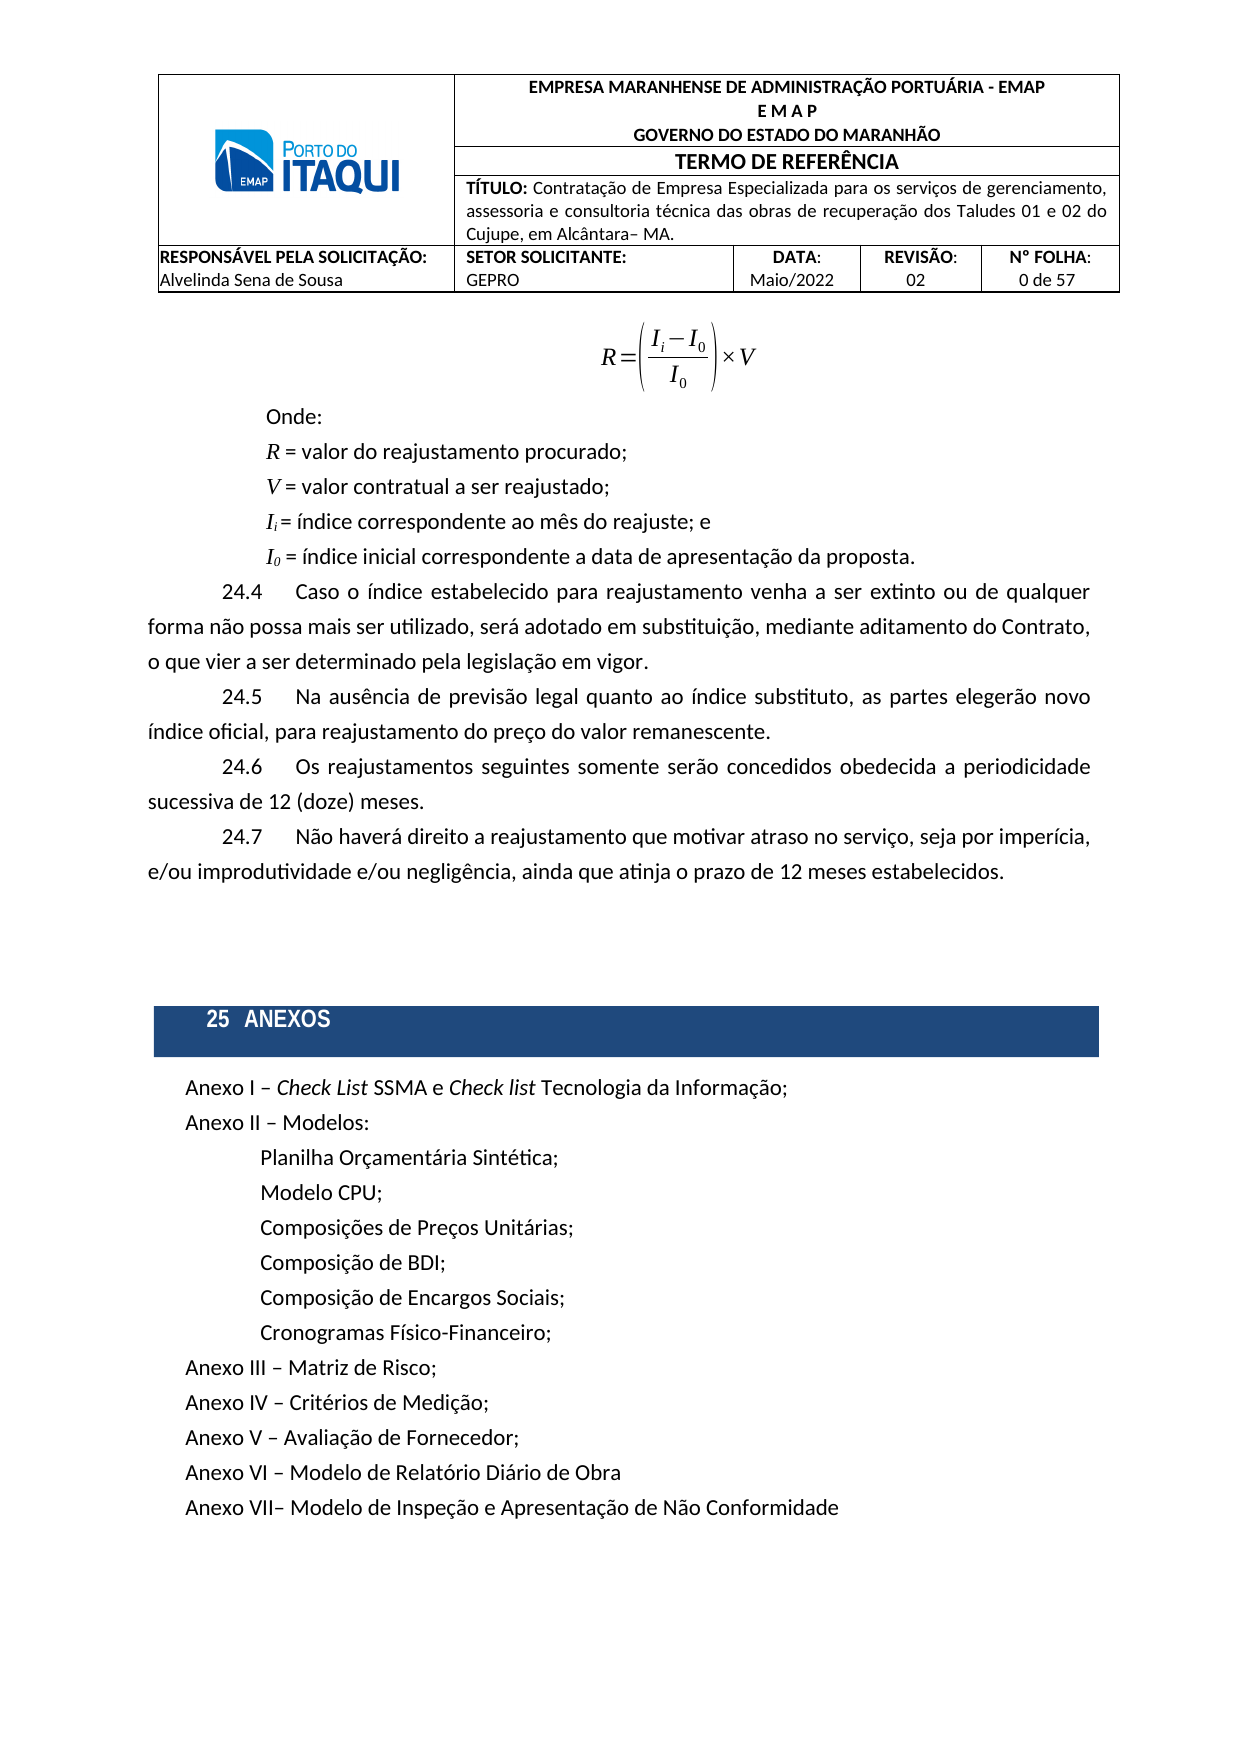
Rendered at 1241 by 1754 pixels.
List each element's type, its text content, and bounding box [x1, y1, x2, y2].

text Composição de Encargos Sociais; [260, 1283, 1092, 1311]
text Composições de Preços Unitárias; [260, 1213, 1092, 1241]
list Na ausência de previsão legal quanto ao índice substituto, as partes elegerão novo índice oficial, para reajustamento do preço do valor remanescente. [148, 682, 1092, 745]
text Planilha Orçamentária Sintética; [260, 1143, 1092, 1171]
text Anexo II – Modelos: [185, 1108, 1092, 1136]
list Não haverá direito a reajustamento que motivar atraso no serviço, seja por imperícia, e/ou improdutividade e/ou negligência, ainda que atinja o prazo de 12 meses estabelecidos. [148, 822, 1092, 885]
text V = valor contratual a ser reajustado; [148, 472, 1092, 500]
list Os reajustamentos seguintes somente serão concedidos obedecida a periodicidade sucessiva de 12 (doze) meses. [148, 752, 1092, 815]
text Composição de BDI; [260, 1248, 1092, 1276]
text Onde: [148, 402, 1092, 430]
text Anexo III – Matriz de Risco; [185, 1353, 1092, 1381]
text Anexo VII– Modelo de Inspeção e Apresentação de Não Conformidade [185, 1493, 1092, 1521]
text Cronogramas Físico-Financeiro; [260, 1318, 1092, 1346]
text Anexo VI – Modelo de Relatório Diário de Obra [185, 1458, 1092, 1486]
text Anexo I – Check List SSMA e Check list Tecnologia da Informação; [185, 1073, 1092, 1101]
text Modelo CPU; [260, 1178, 1092, 1206]
text Anexo V – Avaliação de Fornecedor; [185, 1423, 1092, 1451]
text Anexo IV – Critérios de Medição; [185, 1388, 1092, 1416]
text R = valor do reajustamento procurado; [148, 437, 1092, 465]
picture [209, 121, 405, 198]
text I0 = índice inicial correspondente a data de apresentação da proposta. [148, 542, 1092, 570]
list Caso o índice estabelecido para reajustamento venha a ser extinto ou de qualquer forma não possa mais ser utilizado, será adotado em substituição, mediante aditamento do Contrato, o que vier a ser determinado pela legislação em vigor. [148, 577, 1092, 675]
text Ii = índice correspondente ao mês do reajuste; e [148, 507, 1092, 535]
